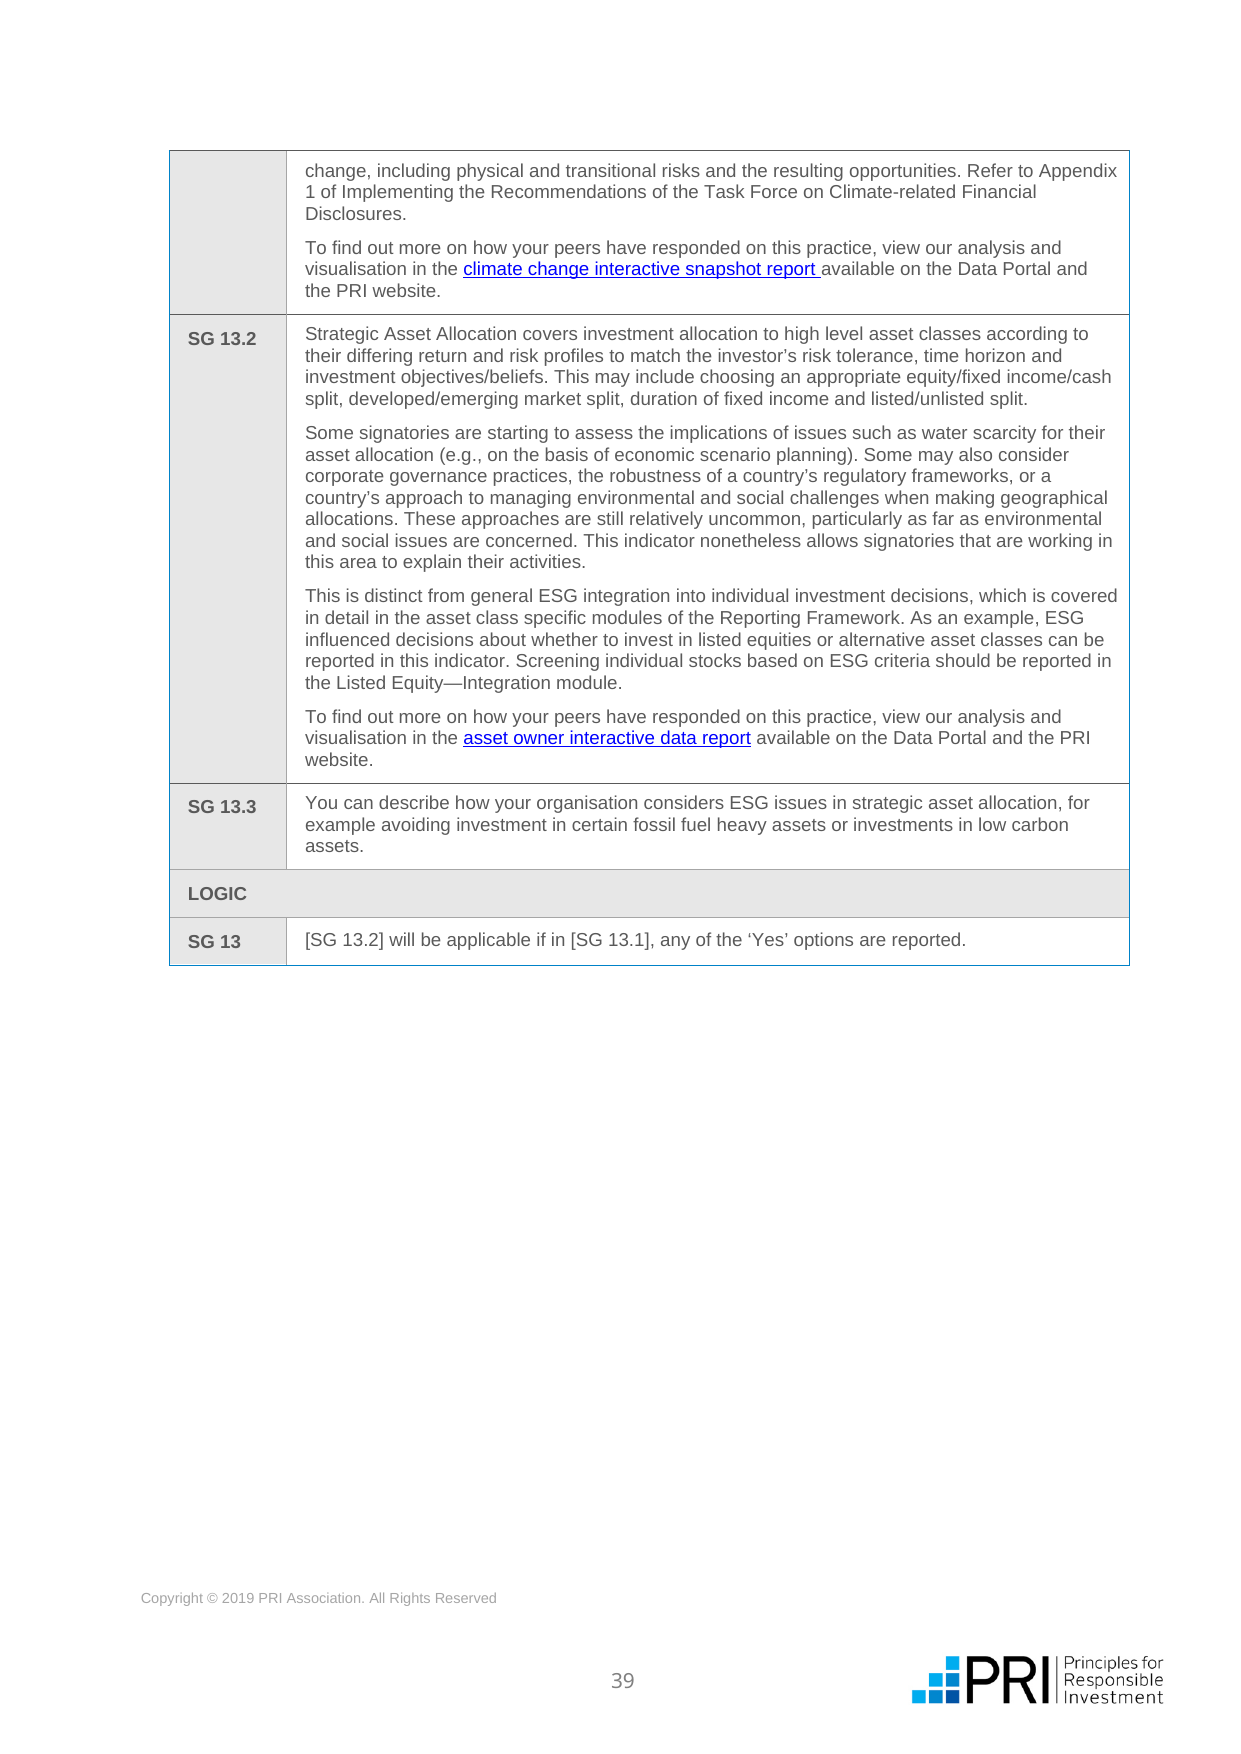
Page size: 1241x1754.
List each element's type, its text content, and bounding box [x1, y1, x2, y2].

table_cell SG 13.3 [170, 784, 286, 869]
table_cell SG 13 [170, 918, 286, 964]
table_cell SG 13.1 [170, 151, 286, 314]
table_cell [SG 13.2] will be applicable if in [SG 13.1], any of the ‘Yes’ options are reported. [287, 918, 1129, 964]
table_cell SG 13.2 [170, 315, 286, 783]
table_cell You can describe how your organisation considers ESG issues in strategic asset allocation, for example avoiding investment in certain fossil fuel heavy assets or investments in low carbon assets. [287, 784, 1129, 869]
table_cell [287, 151, 1129, 314]
table_cell LOGIC [170, 870, 1129, 917]
table_cell Strategic Asset Allocation covers investment allocation to high level asset classes according to their differing return and risk profiles to match the investor’s risk tolerance, time horizon and investment objectives/beliefs. This may include choosing an appropriate equity/fixed income/cash split, developed/emerging market split, duration of fixed income and listed/unlisted split. Some signatories are starting to assess the implications of issues such as water scarcity for their asset allocation (e.g., on the basis of economic scenario planning). Some may also consider corporate governance practices, the robustness of a country’s regulatory frameworks, or a country’s approach to managing environmental and social challenges when making geographical allocations. These approaches are still relatively uncommon, particularly as far as environmental and social issues are concerned. This indicator nonetheless allows signatories that are working in this area to explain their activities. This is distinct from general ESG integration into individual investment decisions, which is covered in detail in the asset class specific modules of the Reporting Framework. As an example, ESG influenced decisions about whether to invest in listed equities or alternative asset classes can be reported in this indicator. Screening individual stocks based on ESG criteria should be reported in the Listed Equity—Integration module. To find out more on how your peers have responded on this practice, view our analysis and visualisation in the asset owner interactive data report available on the Data Portal and the PRI website. [287, 315, 1129, 783]
picture [616, 1581, 1241, 1754]
